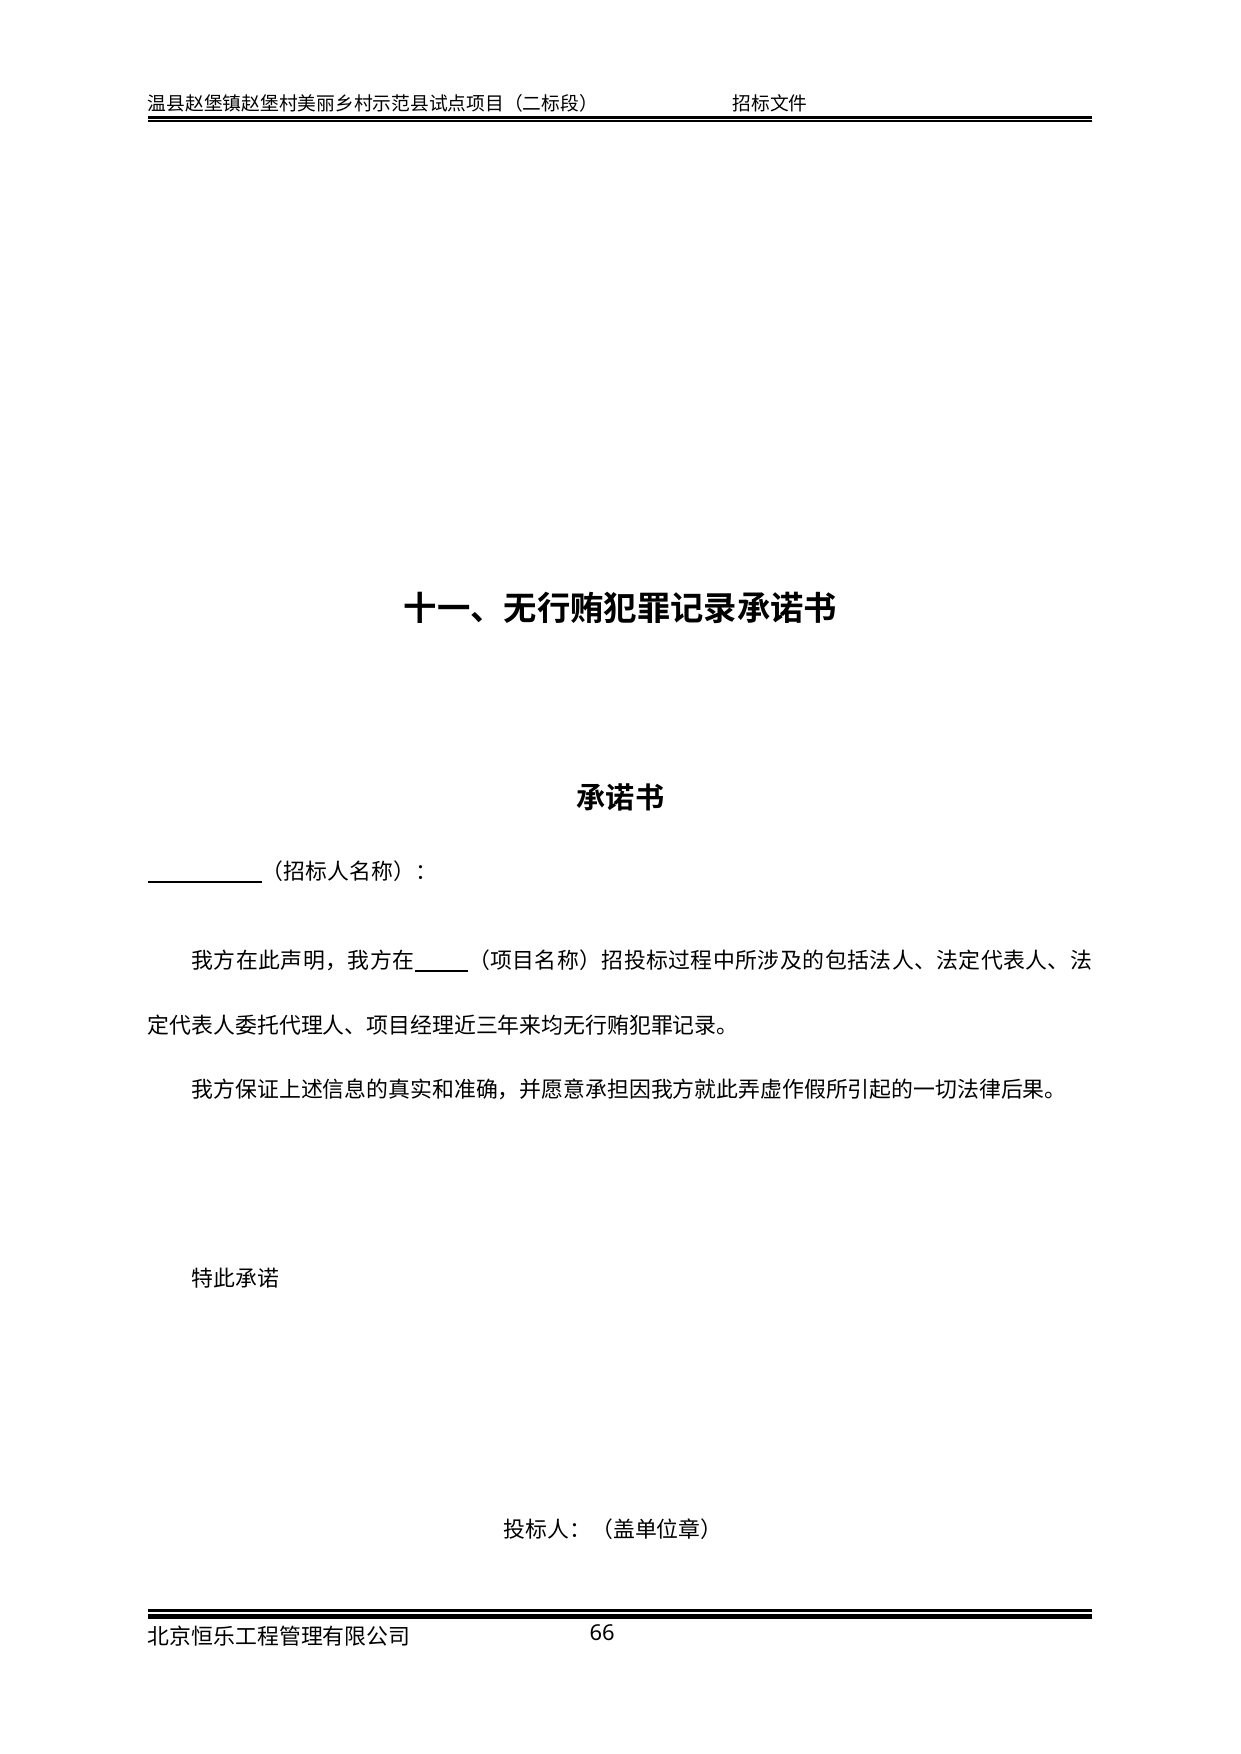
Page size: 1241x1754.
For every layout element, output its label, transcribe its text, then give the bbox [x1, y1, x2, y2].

text 特此承诺 [148, 1261, 1092, 1293]
text （招标人名称）： [148, 854, 1092, 886]
text 我方在此声明，我方在 （项目名称）招投标过程中所涉及的包括法人、法定代表人、法定代表人委托代理人、项目经理近三年来均无行贿犯罪记录。 [148, 943, 1092, 1040]
text 我方保证上述信息的真实和准确，并愿意承担因我方就此弄虚作假所引起的一切法律后果。 [148, 1072, 1092, 1104]
text 投标人：（盖单位章） [148, 1512, 1092, 1544]
text 承诺书 [148, 764, 1092, 829]
text 十一、无行贿犯罪记录承诺书 [148, 573, 1092, 638]
